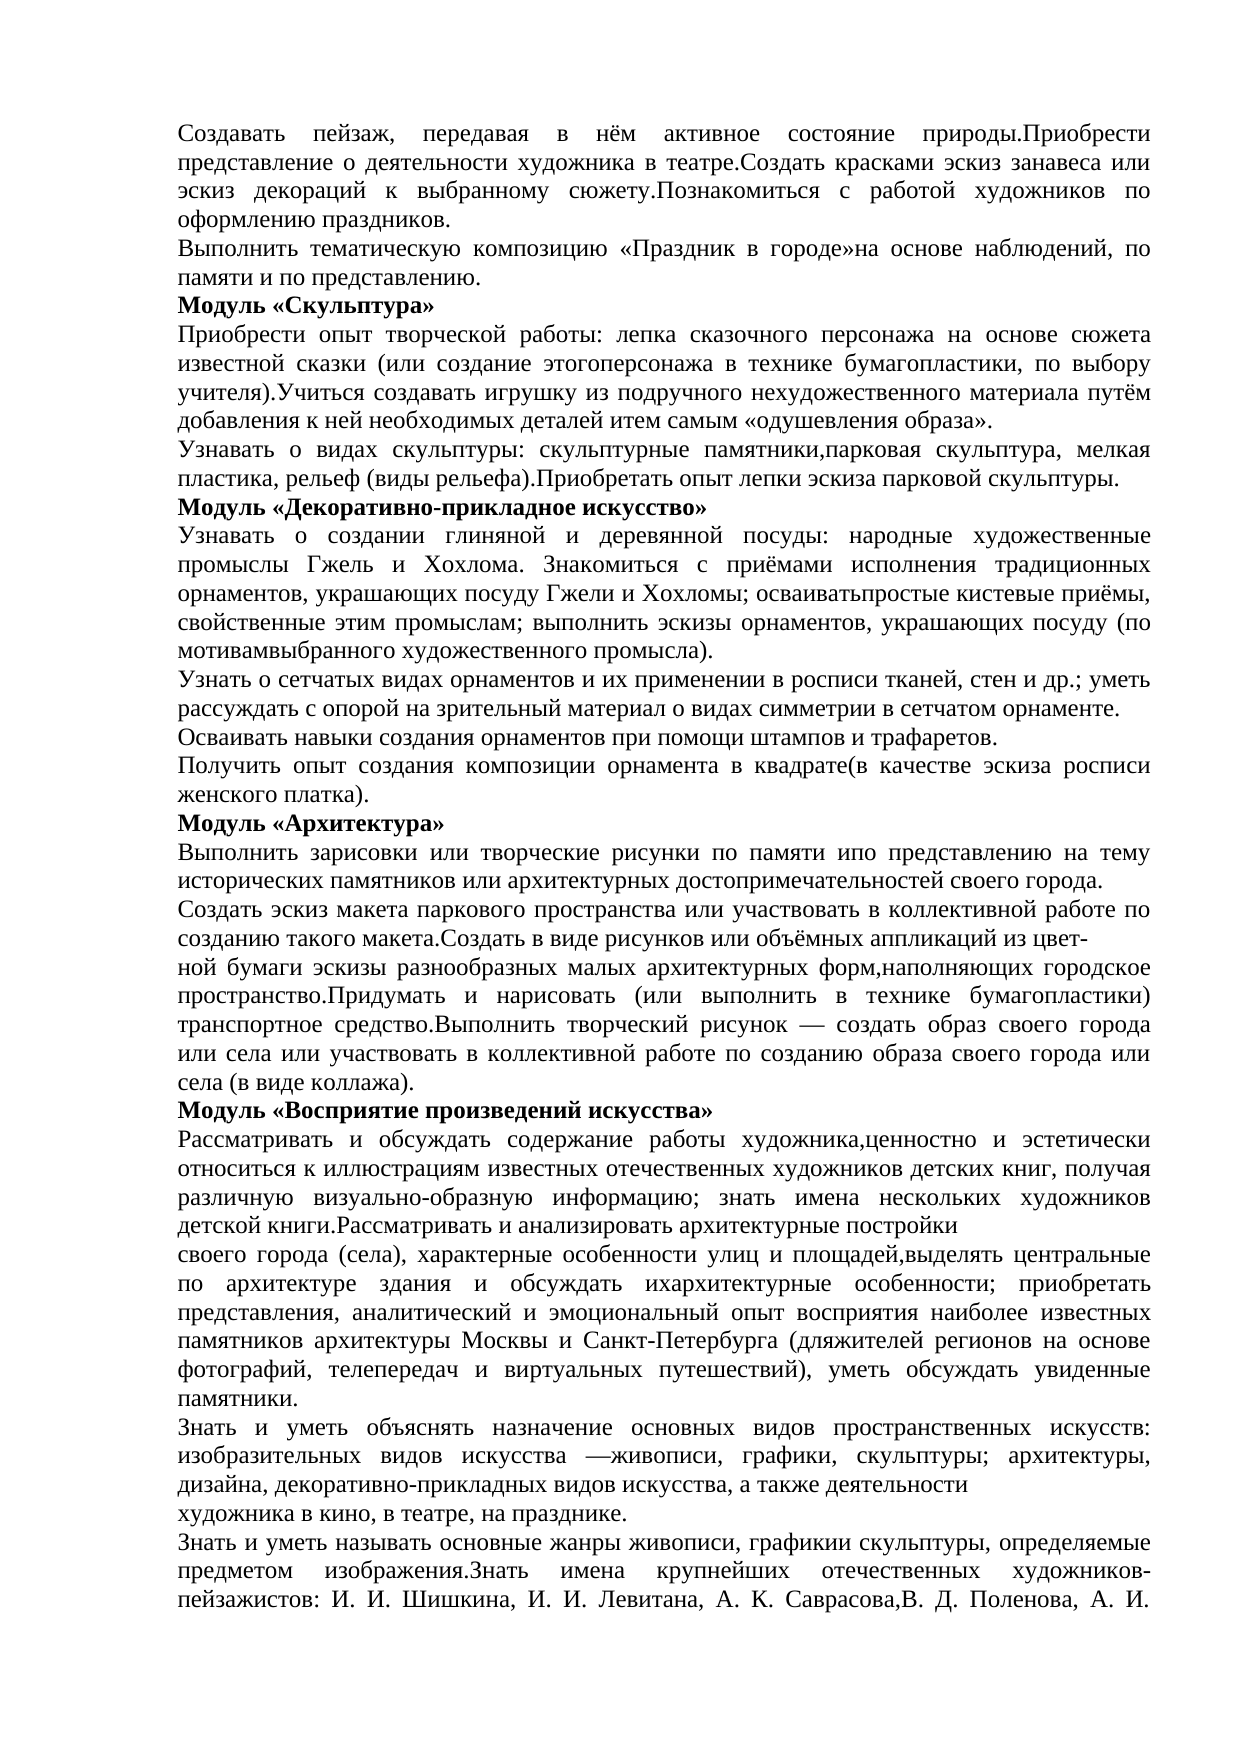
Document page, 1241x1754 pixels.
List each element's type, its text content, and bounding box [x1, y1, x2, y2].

text Рассматривать и обсуждать содержание работы художника,ценностно и эстетически относиться к иллюстрациям известных отечественных художников детских книг, получая различную визуально-образную информацию; знать имена нескольких художников детской книги.Рассматривать и анализировать архитектурные постройки [177, 1124, 1152, 1239]
text Узнавать о видах скульптуры: скульптурные памятники,парковая скульптура, мелкая пластика, рельеф (виды рельефа).Приобретать опыт лепки эскиза парковой скульптуры. [177, 434, 1152, 492]
text Приобрести опыт творческой работы: лепка сказочного персонажа на основе сюжета известной сказки (или создание этогоперсонажа в технике бумагопластики, по выбору учителя).Учиться создавать игрушку из подручного нехудожественного материала путём добавления к ней необходимых деталей итем самым «одушевления образа». [177, 319, 1152, 434]
text ной бумаги эскизы разнообразных малых архитектурных форм,наполняющих городское пространство.Придумать и нарисовать (или выполнить в технике бумагопластики) транспортное средство.Выполнить творческий рисунок — создать образ своего города или села или участвовать в коллективной работе по созданию образа своего города или села (в виде коллажа). [177, 952, 1152, 1096]
text Модуль «Восприятие произведений искусства» [177, 1096, 1152, 1124]
text Выполнить тематическую композицию «Праздник в городе»на основе наблюдений, по памяти и по представлению. [177, 233, 1152, 291]
text своего города (села), характерные особенности улиц и площадей,выделять центральные по архитектуре здания и обсуждать ихархитектурные особенности; приобретать представления, аналитический и эмоциональный опыт восприятия наиболее известных памятников архитектуры Москвы и Санкт-Петербурга (дляжителей регионов на основе фотографий, телепередач и виртуальных путешествий), уметь обсуждать увиденные памятники. [177, 1239, 1152, 1412]
text Узнавать о создании глиняной и деревянной посуды: народные художественные промыслы Гжель и Хохлома. Знакомиться с приёмами исполнения традиционных орнаментов, украшающих посуду Гжели и Хохломы; осваиватьпростые кистевые приёмы, свойственные этим промыслам; выполнить эскизы орнаментов, украшающих посуду (по мотивамвыбранного художественного промысла). [177, 521, 1152, 664]
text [177, 1527, 1152, 1613]
text Создавать пейзаж, передавая в нём активное состояние природы.Приобрести представление о деятельности художника в театре.Создать красками эскиз занавеса или эскиз декораций к выбранному сюжету.Познакомиться с работой художников по оформлению праздников. [177, 118, 1152, 233]
text Знать и уметь объяснять назначение основных видов пространственных искусств: изобразительных видов искусства —живописи, графики, скульптуры; архитектуры, дизайна, декоративно-прикладных видов искусства, а также деятельности [177, 1412, 1152, 1498]
text Создать эскиз макета паркового пространства или участвовать в коллективной работе по созданию такого макета.Создать в виде рисунков или объёмных аппликаций из цвет- [177, 894, 1152, 952]
text Модуль «Архитектура» [177, 808, 1152, 837]
text Узнать о сетчатых видах орнаментов и их применении в росписи тканей, стен и др.; уметь рассуждать с опорой на зрительный материал о видах симметрии в сетчатом орнаменте. [177, 664, 1152, 722]
text Модуль «Скульптура» [177, 291, 1152, 319]
text художника в кино, в театре, на празднике. [177, 1498, 1152, 1527]
text Модуль «Декоративно-прикладное искусство» [177, 492, 1152, 521]
text Осваивать навыки создания орнаментов при помощи штампов и трафаретов. [177, 722, 1152, 751]
text Получить опыт создания композиции орнамента в квадрате(в качестве эскиза росписи женского платка). [177, 751, 1152, 808]
text Выполнить зарисовки или творческие рисунки по памяти ипо представлению на тему исторических памятников или архитектурных достопримечательностей своего города. [177, 837, 1152, 894]
